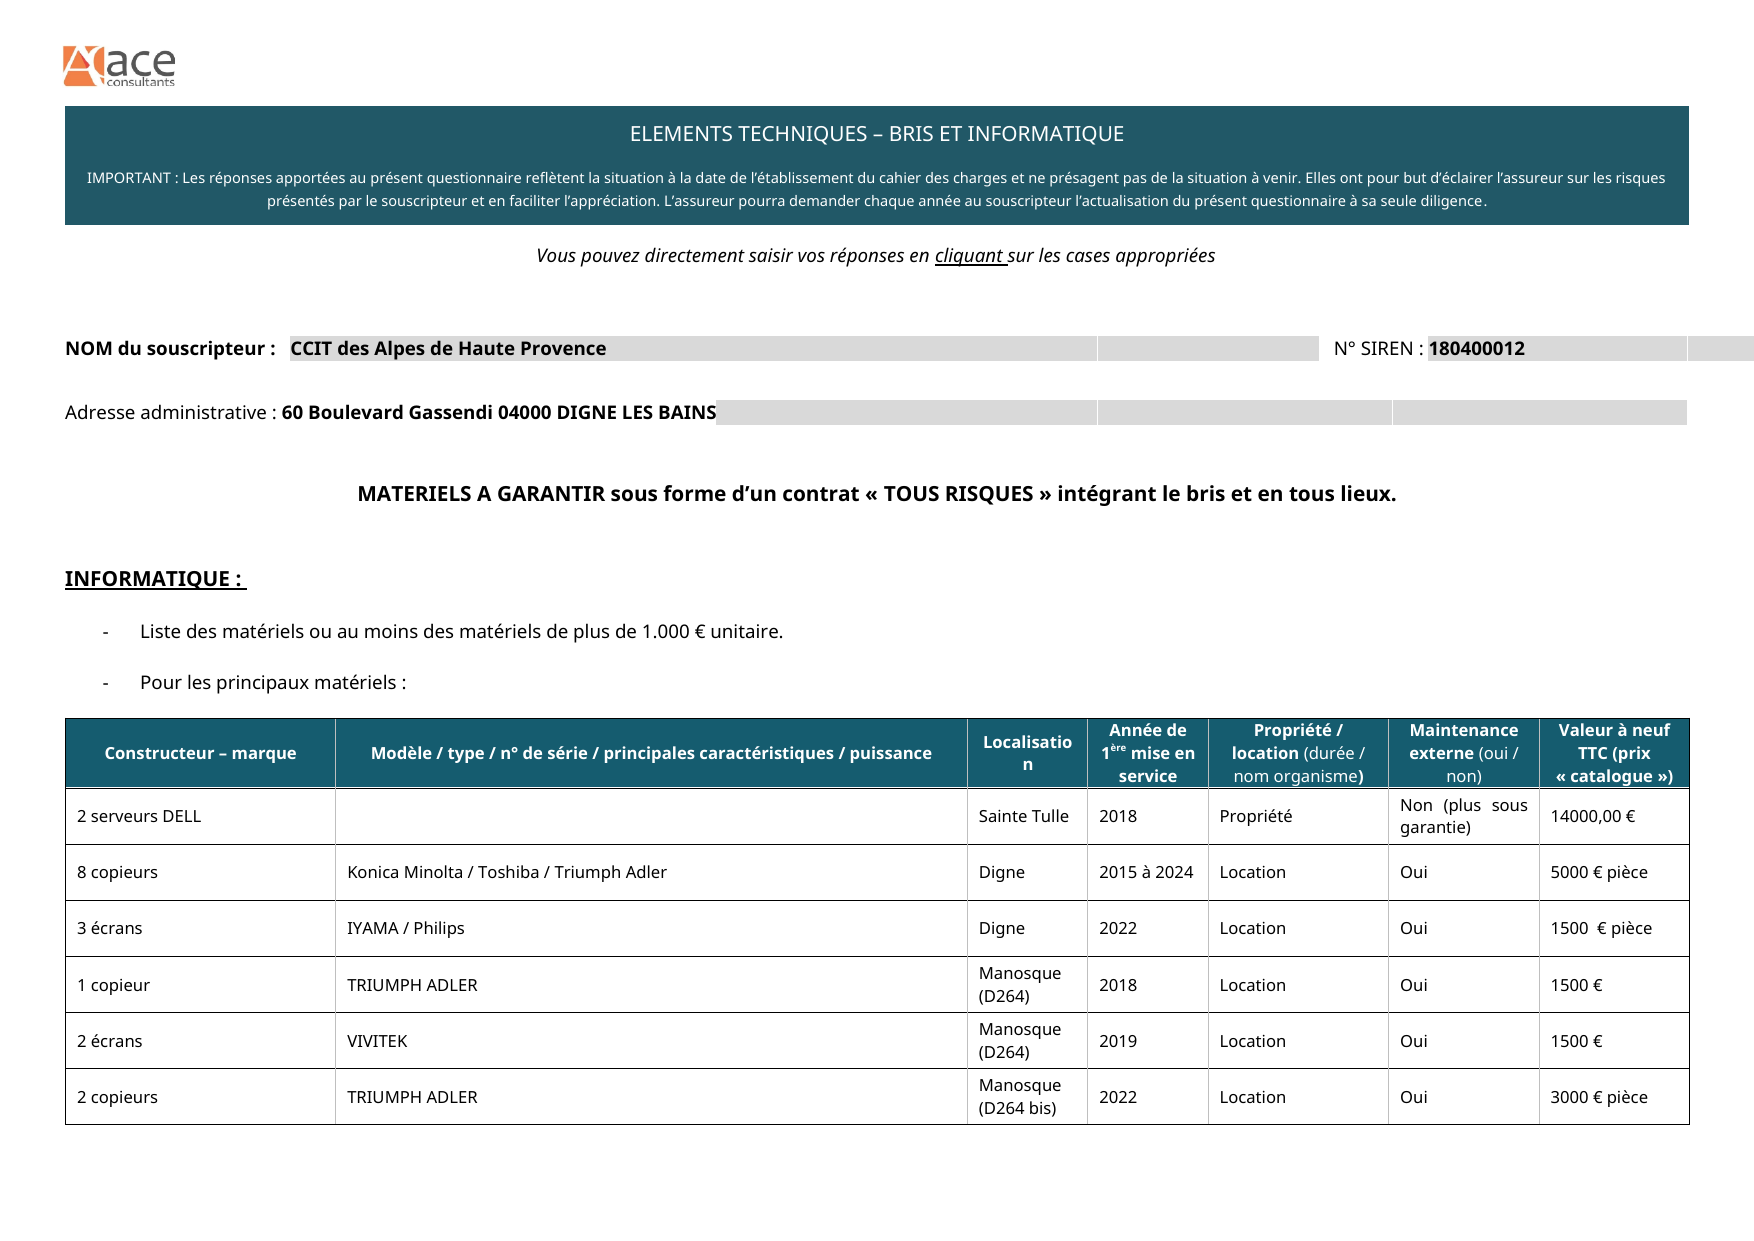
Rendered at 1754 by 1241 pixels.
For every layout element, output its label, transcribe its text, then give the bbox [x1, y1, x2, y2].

table_cell 8 copieurs [66, 845, 335, 900]
table_cell Manosque (D264 bis) [968, 1069, 1087, 1124]
table_header Année de 1ère mise en service [1088, 719, 1208, 787]
table_cell Oui [1389, 845, 1539, 900]
table_header Constructeur – marque [66, 719, 335, 787]
table_header Localisation [968, 719, 1087, 787]
table_cell 1500 € [1540, 1013, 1689, 1068]
table_header Modèle / type / n° de série / principales caractéristiques / puissance [336, 719, 967, 787]
table_cell [336, 789, 967, 844]
table_cell 1 copieur [66, 957, 335, 1012]
table_cell 3 écrans [66, 901, 335, 956]
table_cell Location [1209, 1069, 1388, 1124]
text MATERIELS A GARANTIR sous forme d’un contrat « TOUS RISQUES » intégrant le bris et en tous lieux. [65, 479, 1689, 507]
table_cell Oui [1389, 957, 1539, 1012]
table_cell Digne [968, 845, 1087, 900]
table_cell Oui [1389, 1069, 1539, 1124]
text ELEMENTS TECHNIQUES – BRIS ET INFORMATIQUE [65, 119, 1689, 147]
text Vous pouvez directement saisir vos réponses en cliquant sur les cases appropriées [65, 243, 1689, 268]
table_cell Konica Minolta / Toshiba / Triumph Adler [336, 845, 967, 900]
text INFORMATIQUE : [65, 564, 1689, 593]
table_cell 2 copieurs [66, 1069, 335, 1124]
table_cell Location [1209, 1013, 1388, 1068]
table_cell Manosque (D264) [968, 1013, 1087, 1068]
table_cell Oui [1389, 901, 1539, 956]
table_cell 2019 [1088, 1013, 1208, 1068]
table_cell IYAMA / Philips [336, 901, 967, 956]
list Pour les principaux matériels : [102, 669, 1689, 695]
table_cell VIVITEK [336, 1013, 967, 1068]
table_cell Location [1209, 845, 1388, 900]
table_cell TRIUMPH ADLER [336, 1069, 967, 1124]
table_cell 2018 [1088, 789, 1208, 844]
picture [62, 45, 176, 88]
text IMPORTANT : Les réponses apportées au présent questionnaire reflètent la situation à la date de l’établissement du cahier des charges et ne présagent pas de la situation à venir. Elles ont pour but d’éclairer l’assureur sur les risques présentés par le souscripteur et en faciliter l’appréciation. L’assureur pourra demander chaque année au souscripteur l’actualisation du présent questionnaire à sa seule diligence. [65, 168, 1689, 211]
table_cell Digne [968, 901, 1087, 956]
table_cell 2018 [1088, 957, 1208, 1012]
table_cell Sainte Tulle [968, 789, 1087, 844]
text Adresse administrative : 60 Boulevard Gassendi 04000 DIGNE LES BAINS [65, 399, 1689, 425]
table_cell 3000 € pièce [1540, 1069, 1689, 1124]
table_cell Manosque (D264) [968, 957, 1087, 1012]
table_header Valeur à neuf TTC (prix « catalogue ») [1540, 719, 1689, 787]
table_cell 14000,00 € [1540, 789, 1689, 844]
table_cell 2 écrans [66, 1013, 335, 1068]
table_cell 2 serveurs DELL [66, 789, 335, 844]
text NOM du souscripteur : CCIT des Alpes de Haute Provence N° SIREN : 180400012 [65, 336, 290, 361]
table_cell Oui [1389, 1013, 1539, 1068]
table_cell 2022 [1088, 901, 1208, 956]
table_cell Non (plus sous garantie) [1389, 789, 1539, 844]
table_cell 5000 € pièce [1540, 845, 1689, 900]
table_cell Propriété [1209, 789, 1388, 844]
table_cell 1500 € pièce [1540, 901, 1689, 956]
table_cell Location [1209, 901, 1388, 956]
table_cell 2015 à 2024 [1088, 845, 1208, 900]
table_header Propriété / location (durée / nom organisme) [1209, 719, 1388, 787]
table_cell Location [1209, 957, 1388, 1012]
list Liste des matériels ou au moins des matériels de plus de 1.000 € unitaire. [102, 618, 1689, 644]
table_cell TRIUMPH ADLER [336, 957, 967, 1012]
table_cell 2022 [1088, 1069, 1208, 1124]
table_cell 1500 € [1540, 957, 1689, 1012]
table_header Maintenance externe (oui / non) [1389, 719, 1539, 787]
